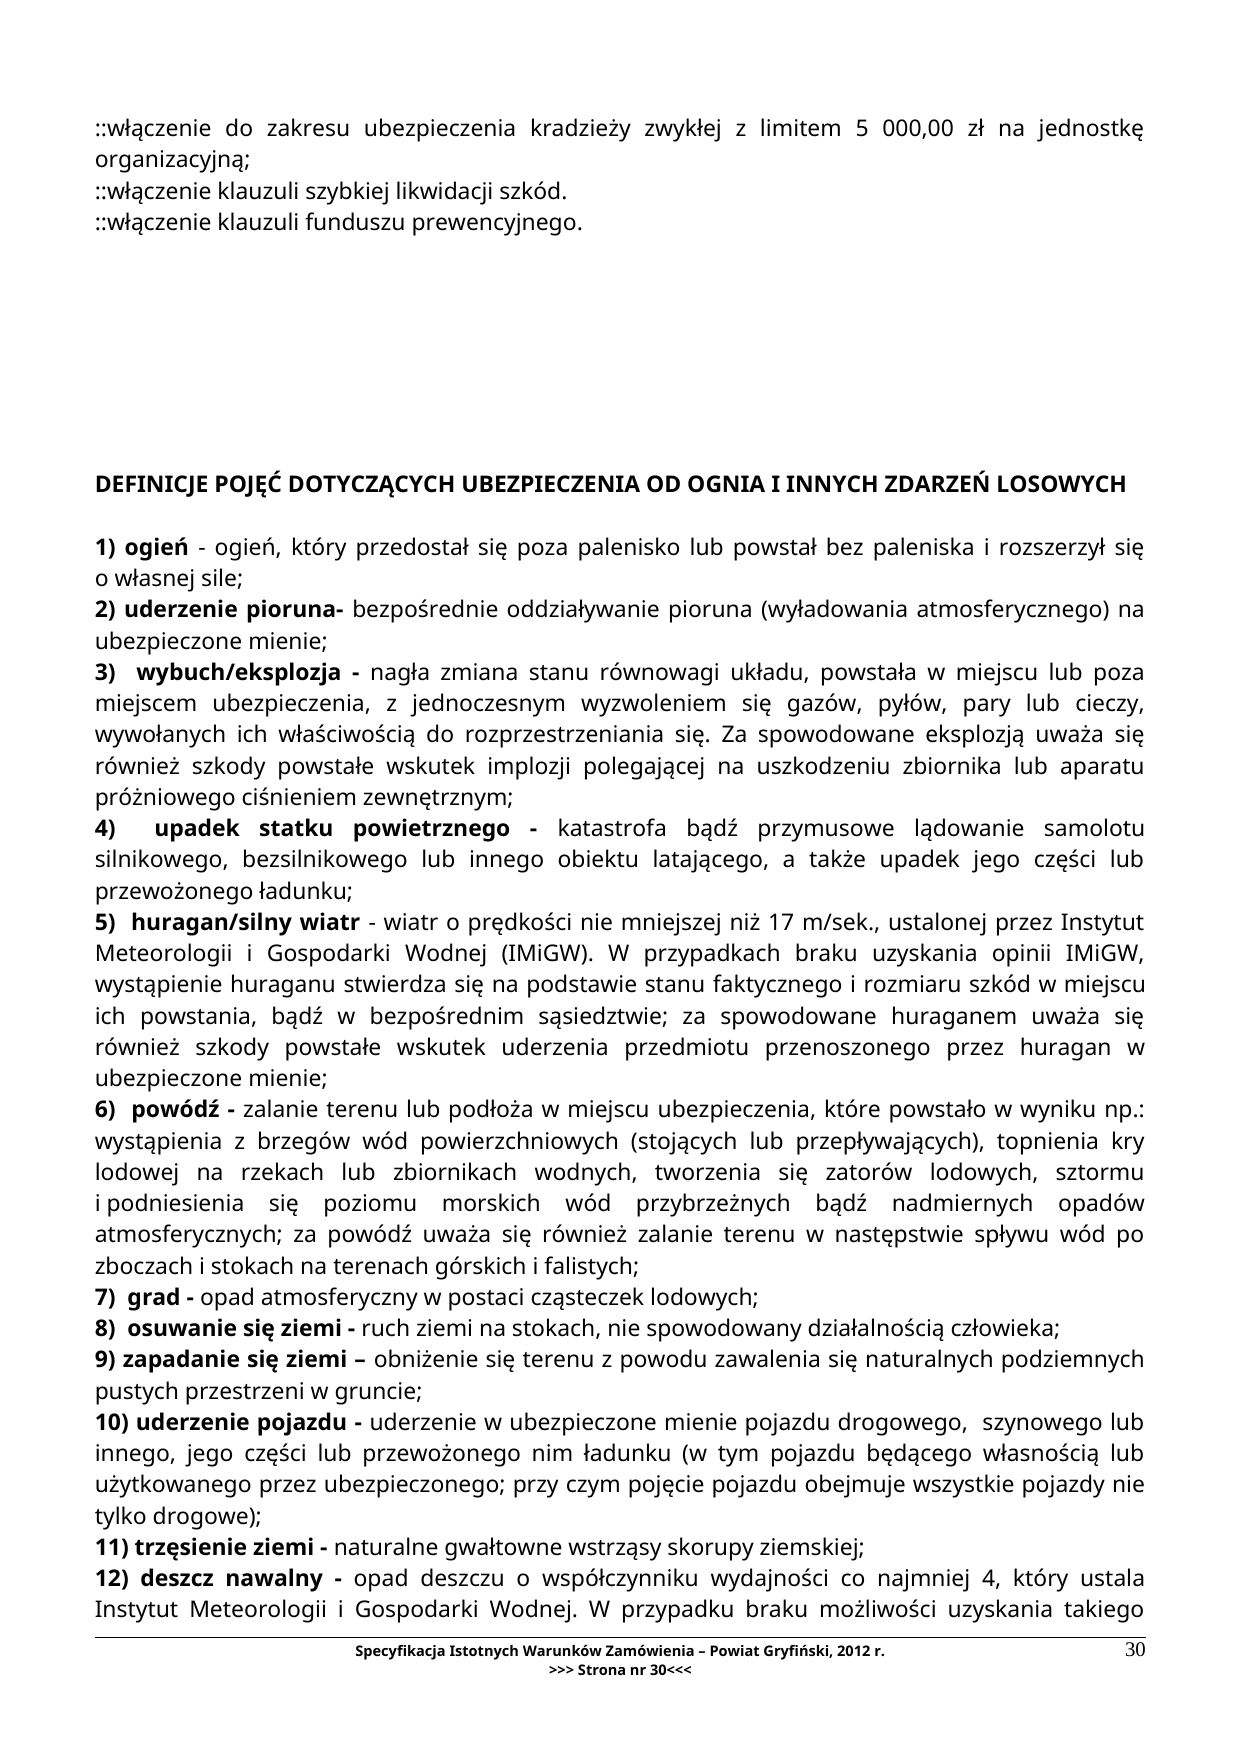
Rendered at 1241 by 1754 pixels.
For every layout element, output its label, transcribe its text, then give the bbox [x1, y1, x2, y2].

text 7) grad - opad atmosferyczny w postaci cząsteczek lodowych; [94, 1281, 1146, 1312]
text 10) uderzenie pojazdu - uderzenie w ubezpieczone mienie pojazdu drogowego, szynowego lub innego, jego części lub przewożonego nim ładunku (w tym pojazdu będącego własnością lub użytkowanego przez ubezpieczonego; przy czym pojęcie pojazdu obejmuje wszystkie pojazdy nie tylko drogowe); [94, 1406, 1146, 1531]
text 8) osuwanie się ziemi - ruch ziemi na stokach, nie spowodowany działalnością człowieka; [94, 1312, 1146, 1343]
text 9) zapadanie się ziemi – obniżenie się terenu z powodu zawalenia się naturalnych podziemnych pustych przestrzeni w gruncie; [94, 1343, 1146, 1406]
text 3) wybuch/eksplozja - nagła zmiana stanu równowagi układu, powstała w miejscu lub poza miejscem ubezpieczenia, z jednoczesnym wyzwoleniem się gazów, pyłów, pary lub cieczy, wywołanych ich właściwością do rozprzestrzeniania się. Za spowodowane eksplozją uważa się również szkody powstałe wskutek implozji polegającej na uszkodzeniu zbiornika lub aparatu próżniowego ciśnieniem zewnętrznym; [94, 656, 1146, 812]
text DEFINICJE POJĘĆ DOTYCZĄCYCH UBEZPIECZENIA OD OGNIA I INNYCH ZDARZEŃ LOSOWYCH [94, 468, 1146, 500]
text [94, 1562, 1146, 1625]
text ::włączenie klauzuli funduszu prewencyjnego. [94, 206, 1146, 237]
text ::włączenie klauzuli szybkiej likwidacji szkód. [94, 175, 1146, 206]
text 11) trzęsienie ziemi - naturalne gwałtowne wstrząsy skorupy ziemskiej; [94, 1531, 1146, 1562]
text ::włączenie do zakresu ubezpieczenia kradzieży zwykłej z limitem 5 000,00 zł na jednostkę organizacyjną; [94, 112, 1146, 175]
text 4) upadek statku powietrznego - katastrofa bądź przymusowe lądowanie samolotu silnikowego, bezsilnikowego lub innego obiektu latającego, a także upadek jego części lub przewożonego ładunku; [94, 812, 1146, 906]
text 5) huragan/silny wiatr - wiatr o prędkości nie mniejszej niż 17 m/sek., ustalonej przez Instytut Meteorologii i Gospodarki Wodnej (IMiGW). W przypadkach braku uzyskania opinii IMiGW, wystąpienie huraganu stwierdza się na podstawie stanu faktycznego i rozmiaru szkód w miejscu ich powstania, bądź w bezpośrednim sąsiedztwie; za spowodowane huraganem uważa się również szkody powstałe wskutek uderzenia przedmiotu przenoszonego przez huragan w ubezpieczone mienie; [94, 906, 1146, 1093]
text 1) ogień - ogień, który przedostał się poza palenisko lub powstał bez paleniska i rozszerzył się o własnej sile; [94, 531, 1146, 593]
text 6) powódź - zalanie terenu lub podłoża w miejscu ubezpieczenia, które powstało w wyniku np.: wystąpienia z brzegów wód powierzchniowych (stojących lub przepływających), topnienia kry lodowej na rzekach lub zbiornikach wodnych, tworzenia się zatorów lodowych, sztormu i podniesienia się poziomu morskich wód przybrzeżnych bądź nadmiernych opadów atmosferycznych; za powódź uważa się również zalanie terenu w następstwie spływu wód po zboczach i stokach na terenach górskich i falistych; [94, 1093, 1146, 1281]
text 2) uderzenie pioruna- bezpośrednie oddziaływanie pioruna (wyładowania atmosferycznego) na ubezpieczone mienie; [94, 593, 1146, 656]
